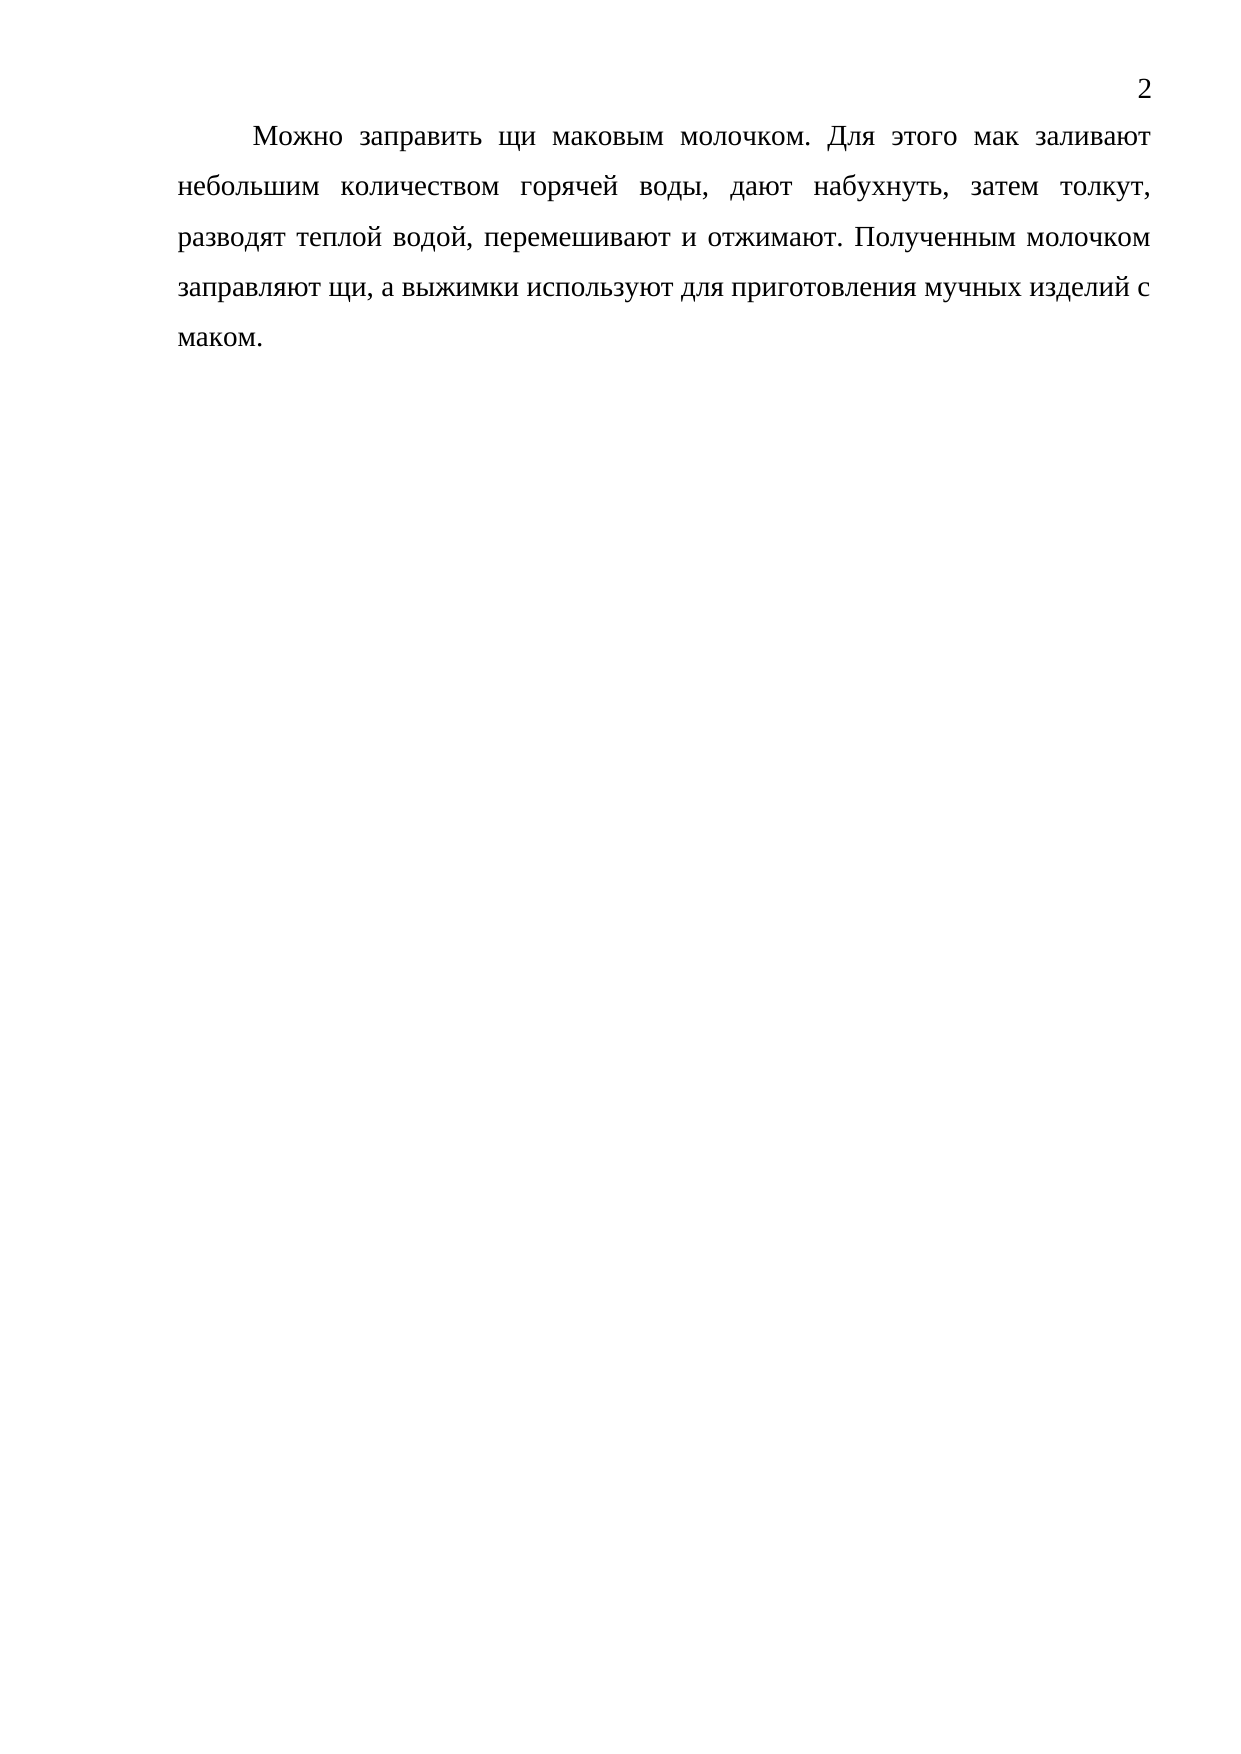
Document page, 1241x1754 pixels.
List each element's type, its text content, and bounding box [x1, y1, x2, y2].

text Можно заправить щи маковым молочком. Для этого мак заливают небольшим количеством горячей воды, дают набухнуть, затем толкут, разводят теплой водой, перемешивают и отжимают. Полученным молочком заправляют щи, а выжимки используют для приготовления мучных изделий с маком. [177, 118, 1152, 353]
